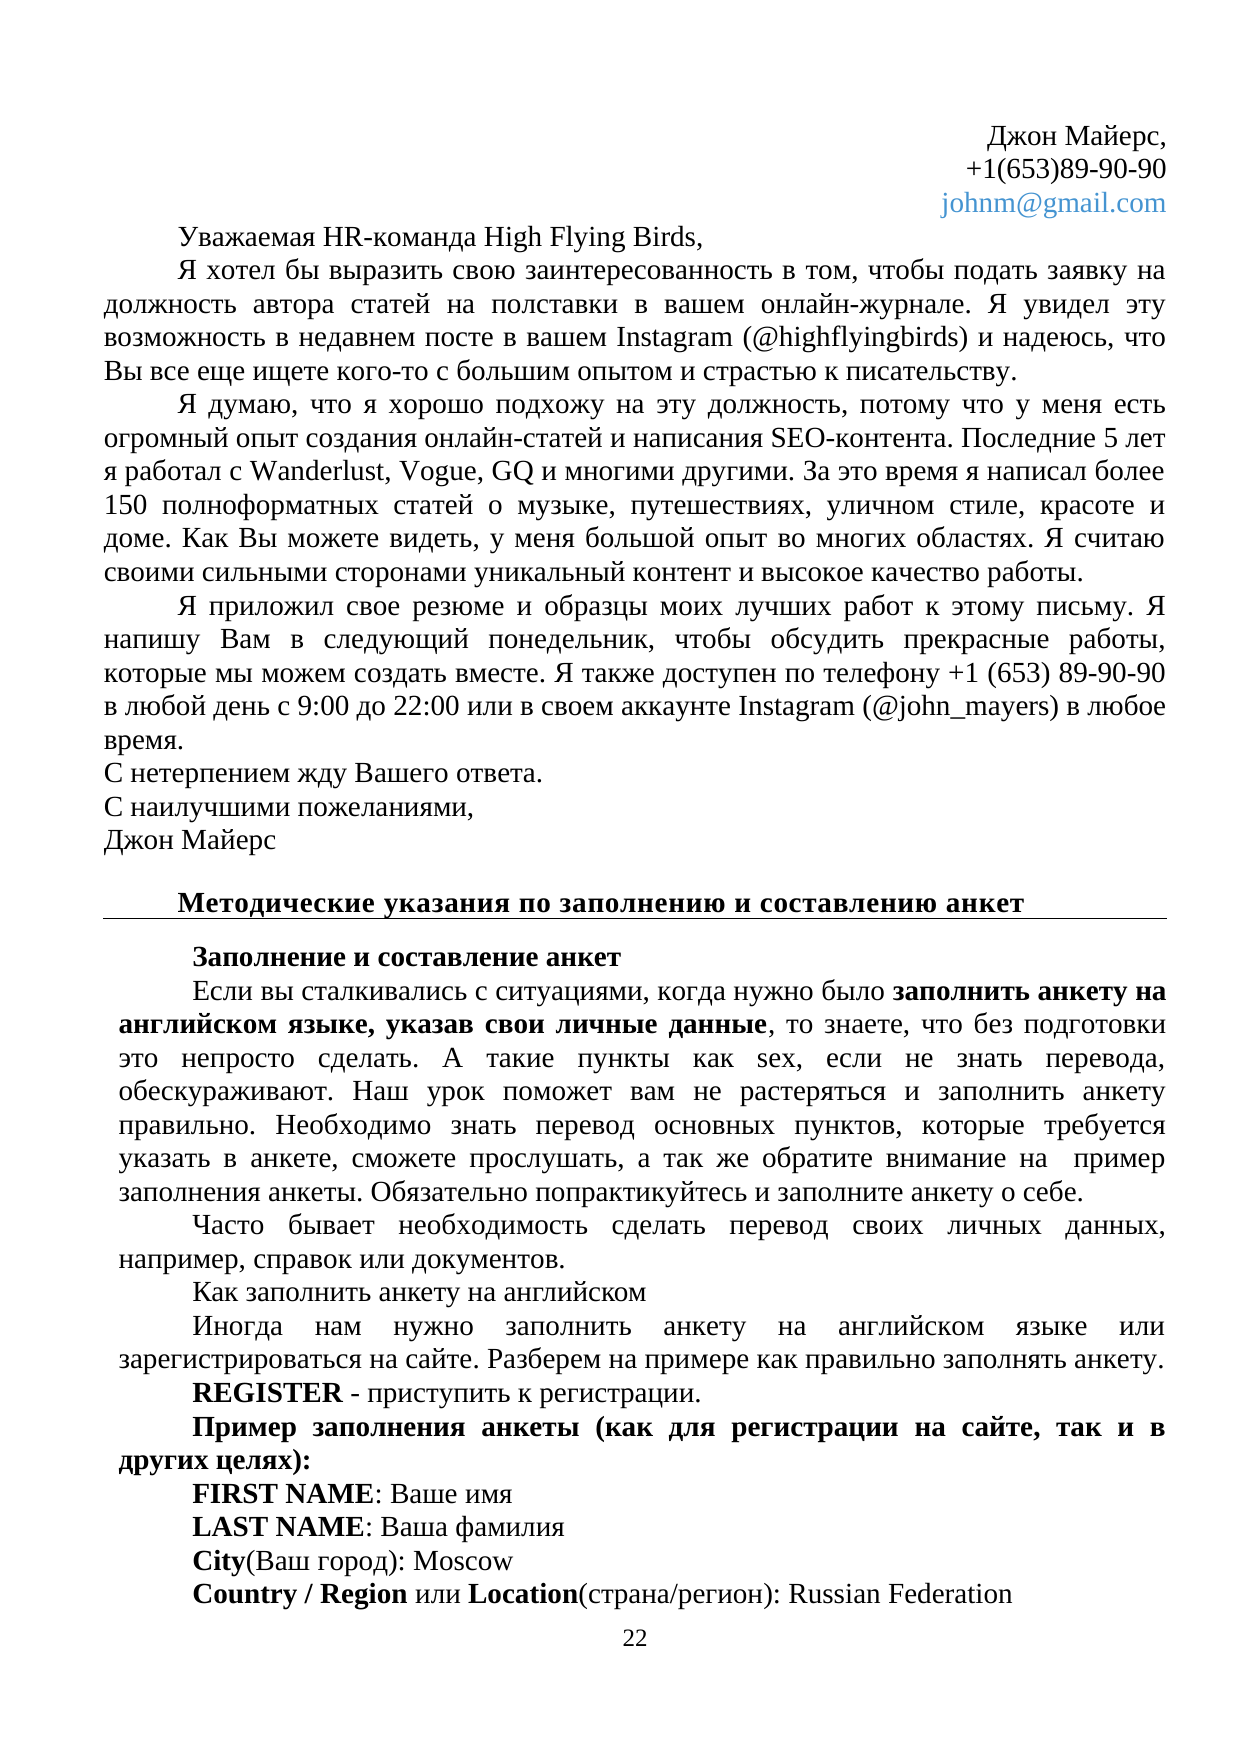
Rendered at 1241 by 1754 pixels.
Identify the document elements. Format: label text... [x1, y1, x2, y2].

text Методические указания по заполнению и составлению анкет [118, 885, 1167, 918]
text Я думаю, что я хорошо подхожу на эту должность, потому что у меня есть огромный опыт создания онлайн-статей и написания SEO-контента. Последние 5 лет я работал с Wanderlust, Vogue, GQ и многими другими. За это время я написал более 150 полноформатных статей о музыке, путешествиях, уличном стиле, красоте и доме. Как Вы можете видеть, у меня большой опыт во многих областях. Я считаю своими сильными сторонами уникальный контент и высокое качество работы. [103, 386, 1167, 588]
text С нетерпением жду Вашего ответа. С наилучшими пожеланиями, Джон Майерс [103, 755, 1167, 856]
text Джон Майерс, +1(653)89-90-90 johnm@gmail.com [103, 118, 1167, 219]
text Пример заполнения анкеты (как для регистрации на сайте, так и в других целях): [118, 1409, 1167, 1476]
text Иногда нам нужно заполнить анкету на английском языке или зарегистрироваться на сайте. Разберем на примере как правильно заполнять анкету. [118, 1308, 1167, 1375]
text LAST NAME: Ваша фамилия [118, 1509, 1167, 1543]
text REGISTER - приступить к регистрации. [118, 1375, 1167, 1409]
text Country / Region или Location(страна/регион): Russian Federation [118, 1576, 1167, 1610]
text Я приложил свое резюме и образцы моих лучших работ к этому письму. Я напишу Вам в следующий понедельник, чтобы обсудить прекрасные работы, которые мы можем создать вместе. Я также доступен по телефону +1 (653) 89-90-90 в любой день с 9:00 до 22:00 или в своем аккаунте Instagram (@john_mayers) в любое время. [103, 588, 1167, 755]
text Как заполнить анкету на английском [118, 1274, 1167, 1308]
text Я хотел бы выразить свою заинтересованность в том, чтобы подать заявку на должность автора статей на полставки в вашем онлайн-журнале. Я увидел эту возможность в недавнем посте в вашем Instagram (@highflyingbirds) и надеюсь, что Вы все еще ищете кого-то с большим опытом и страстью к писательству. [103, 252, 1167, 386]
text Заполнение и составление анкет [118, 939, 1167, 973]
text Если вы сталкивались с ситуациями, когда нужно было заполнить анкету на английском языке, указав свои личные данные, то знаете, что без подготовки это непросто сделать. А такие пункты как sex, если не знать перевода, обескураживают. Наш урок поможет вам не растеряться и заполнить анкету правильно. Необходимо знать перевод основных пунктов, которые требуется указать в анкете, сможете прослушать, а так же обратите внимание на пример заполнения анкеты. Обязательно попрактикуйтесь и заполните анкету о себе. [118, 973, 1167, 1207]
text Часто бывает необходимость сделать перевод своих личных данных, например, справок или документов. [118, 1207, 1167, 1274]
text FIRST NAME: Ваше имя [118, 1476, 1167, 1509]
text Уважаемая HR-команда High Flying Birds, [103, 219, 1167, 252]
text City(Ваш город): Moscow [118, 1543, 1167, 1576]
